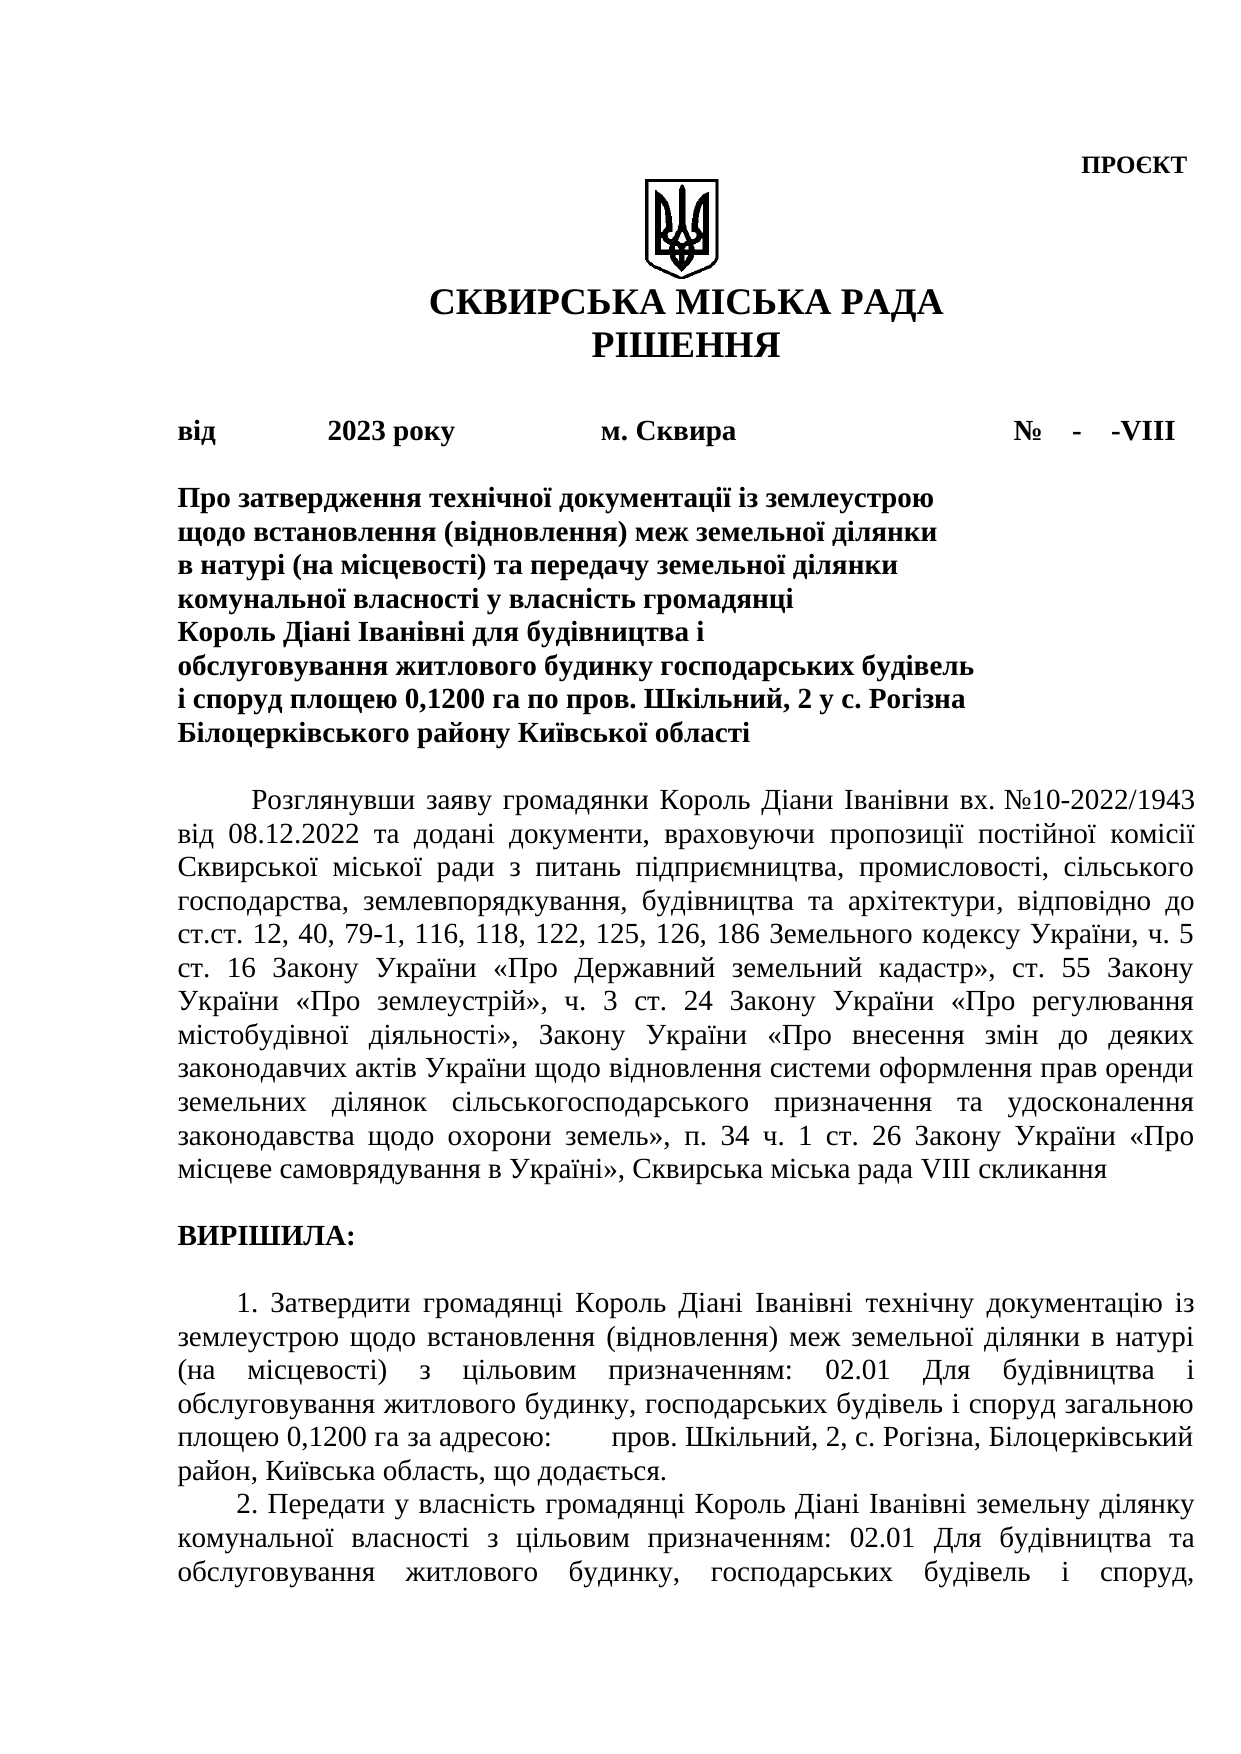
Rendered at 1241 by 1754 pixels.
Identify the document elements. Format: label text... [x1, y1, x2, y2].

text Білоцерківського району Київської області [177, 715, 1195, 749]
text 1. Затвердити громадянці Король Діані Іванівні технічну документацію із землеустрою щодо встановлення (відновлення) меж земельної ділянки в натурі (на місцевості) з цільовим призначенням: 02.01 Для будівництва і обслуговування житлового будинку, господарських будівель і споруд загальною площею 0,1200 га за адресою: пров. Шкільний, 2, с. Рогізна, Білоцерківський район, Київська область, що додається. [177, 1285, 1195, 1487]
text Розглянувши заяву громадянки Король Діани Іванівни вх. №10-2022/1943 від 08.12.2022 та додані документи, враховуючи пропозиції постійної комісії Сквирської міської ради з питань підприємництва, промисловості, сільського господарства, землевпорядкування, будівництва та архітектури, відповідно до ст.ст. 12, 40, 79-1, 116, 118, 122, 125, 126, 186 Земельного кодексу України, ч. 5 ст. 16 Закону України «Про Державний земельний кадастр», ст. 55 Закону України «Про землеустрій», ч. 3 ст. 24 Закону України «Про регулювання містобудівної діяльності», Закону України «Про внесення змін до деяких законодавчих актів України щодо відновлення системи оформлення прав оренди земельних ділянок сільськогосподарського призначення та удосконалення законодавства щодо охорони земель», п. 34 ч. 1 ст. 26 Закону України «Про місцеве самоврядування в Україні», Сквирська міська рада VIIІ скликання [177, 782, 1195, 1185]
text обслуговування житлового будинку господарських будівель [177, 648, 1195, 682]
text в натурі (на місцевості) та передачу земельної ділянки [177, 547, 1195, 581]
text комунальної власності у власність громадянці [177, 581, 1195, 614]
text Король Діані Іванівні для будівництва і [177, 614, 1195, 648]
text Про затвердження технічної документації із землеустрою [177, 480, 1195, 514]
text щодо встановлення (відновлення) меж земельної ділянки [177, 514, 1195, 547]
picture [645, 179, 719, 279]
text і споруд площею 0,1200 га по пров. Шкільний, 2 у с. Рогізна [177, 682, 1195, 715]
text від 2023 року м. Сквира № - -VIII [177, 413, 1195, 447]
text РІШЕННЯ [177, 322, 1195, 365]
text СКВИРСЬКА МІСЬКА РАДА [177, 279, 1195, 322]
text ПРОЄКТ [177, 150, 1187, 179]
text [177, 1487, 1195, 1587]
text ВИРІШИЛА: [177, 1218, 1195, 1252]
